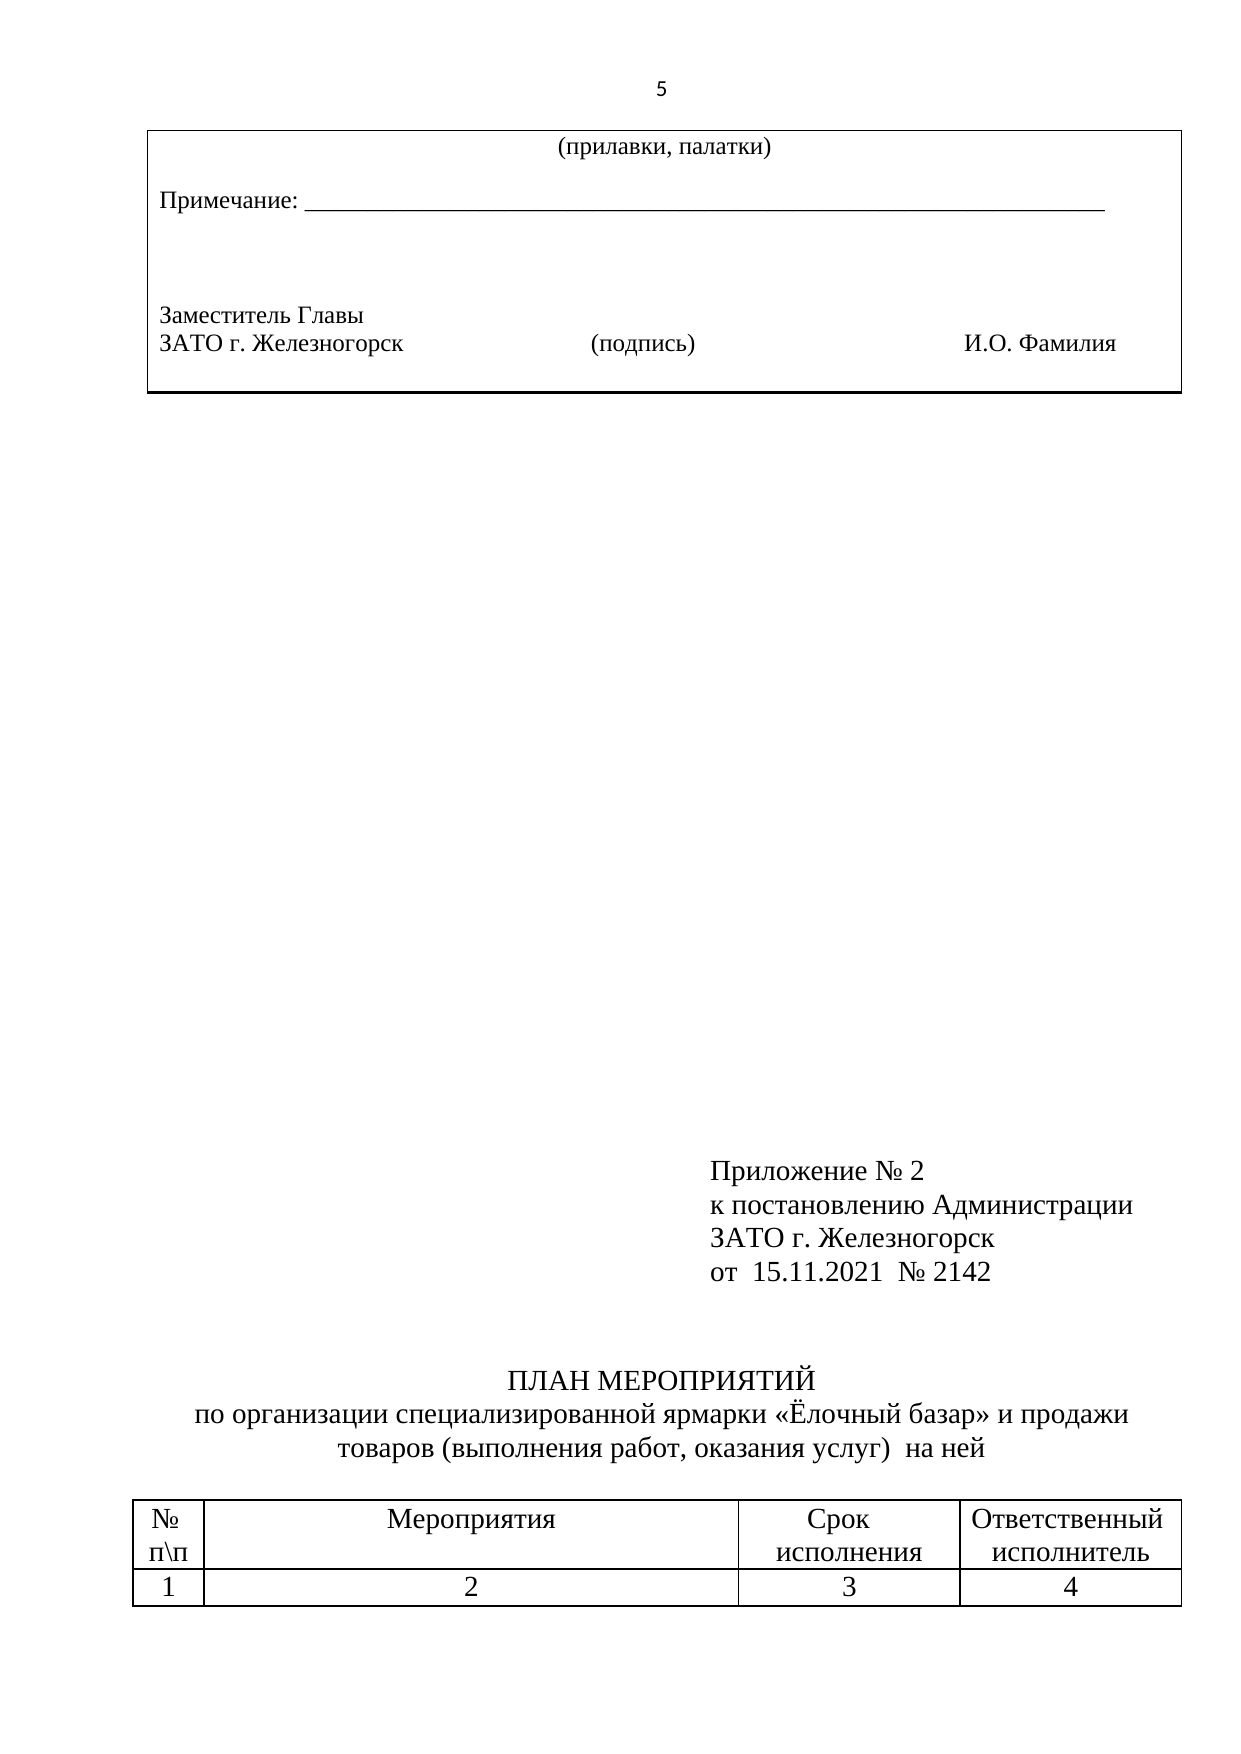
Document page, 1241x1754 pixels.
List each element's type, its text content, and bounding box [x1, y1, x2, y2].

table_header № п\п [134, 1501, 203, 1568]
table_header Ответственный исполнитель [961, 1501, 1181, 1568]
table_header Приложение № 2 к постановлению Администрации ЗАТО г. Железногорск от 15.11.2021 № 2142 [699, 1153, 1156, 1314]
table_cell 3 [739, 1570, 959, 1605]
table_cell 4 [961, 1570, 1181, 1605]
title ПЛАН МЕРОПРИЯТИЙ [148, 1363, 1175, 1397]
table_header Мероприятия [205, 1501, 738, 1568]
table_cell 1 [134, 1570, 203, 1605]
table_cell 2 [205, 1570, 738, 1605]
table_header Срок исполнения [739, 1501, 959, 1568]
text по организации специализированной ярмарки «Ёлочный базар» и продажи товаров (выполнения работ, оказания услуг) на ней [148, 1397, 1175, 1464]
